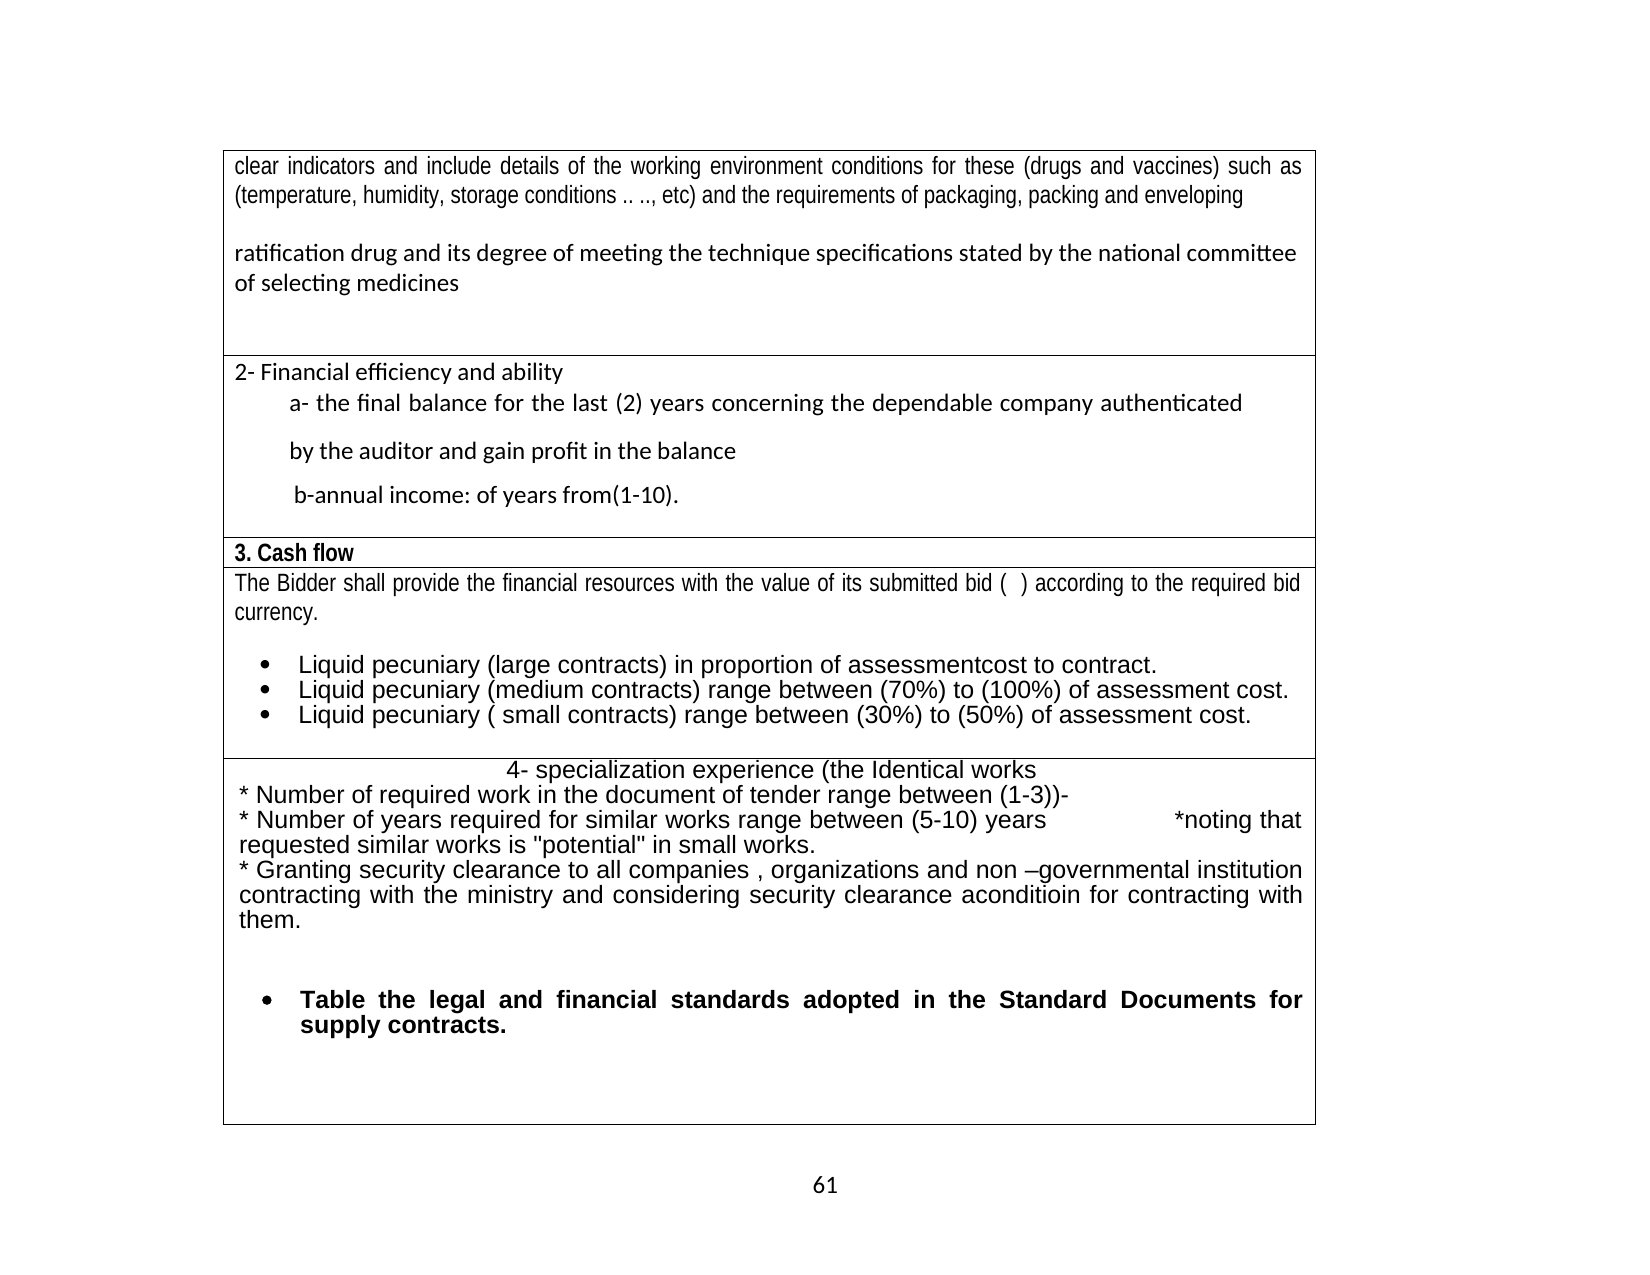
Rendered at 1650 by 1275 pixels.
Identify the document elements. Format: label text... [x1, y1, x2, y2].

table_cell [224, 151, 1315, 355]
table_cell 3. Cash flow [224, 538, 1315, 567]
table_cell 2- Financial efficiency and ability a- the final balance for the last (2) years concerning the dependable company authenticated by the auditor and gain profit in the balance b-annual income: of years from(1-10). [224, 356, 1315, 537]
table_cell The Bidder shall provide the financial resources with the value of its submitted bid ( ) according to the required bid currency. Liquid pecuniary (large contracts) in proportion of assessmentcost to contract. Liquid pecuniary (medium contracts) range between (70%) to (100%) of assessment cost. Liquid pecuniary ( small contracts) range between (30%) to (50%) of assessment cost. [224, 568, 1315, 757]
